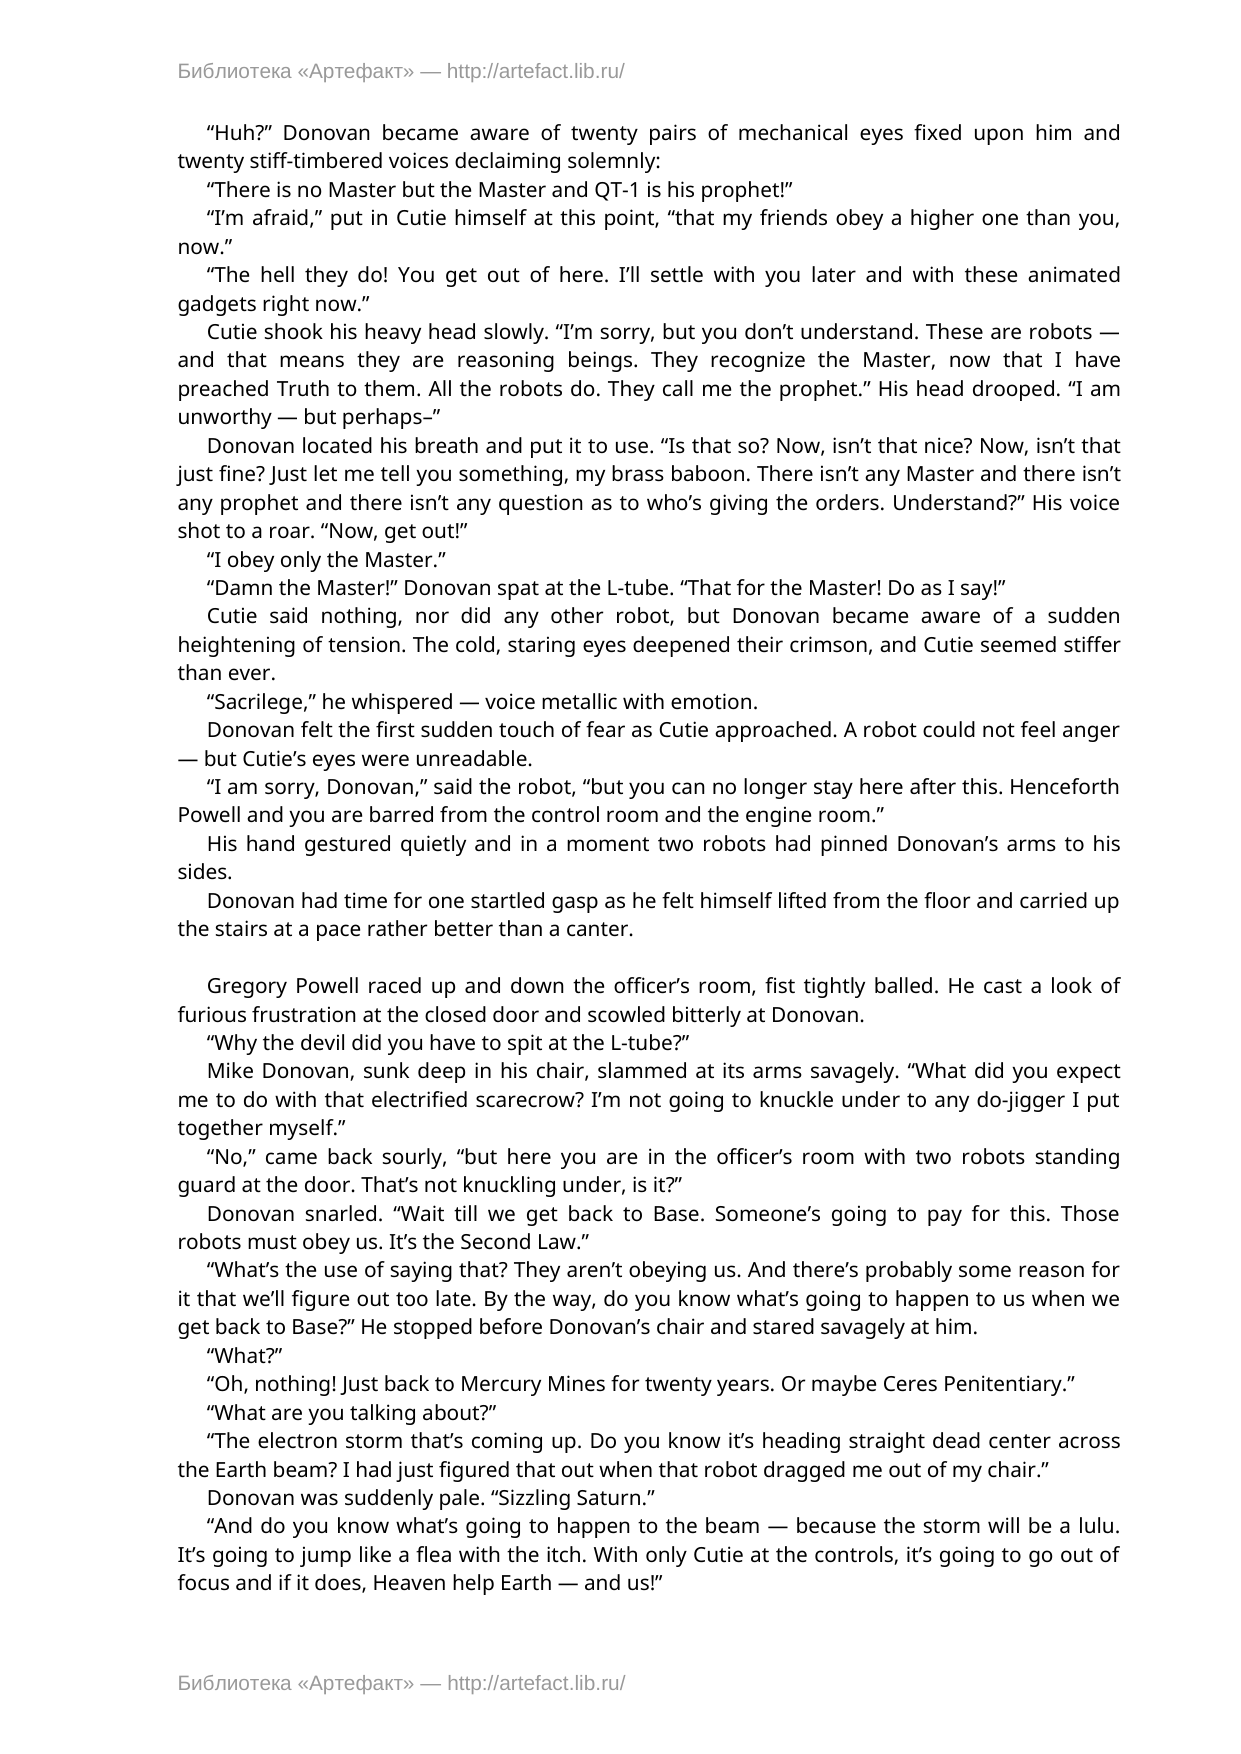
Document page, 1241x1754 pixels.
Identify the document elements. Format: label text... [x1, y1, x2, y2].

text “I am sorry, Donovan,” said the robot, “but you can no longer stay here after this. Henceforth Powell and you are barred from the control room and the engine room.” [177, 772, 1122, 829]
text “And do you know what’s going to happen to the beam — because the storm will be a lulu. It’s going to jump like a flea with the itch. With only Cutie at the controls, it’s going to go out of focus and if it does, Heaven help Earth — and us!” [177, 1512, 1122, 1597]
text “No,” came back sourly, “but here you are in the officer’s room with two robots standing guard at the door. That’s not knuckling under, is it?” [177, 1142, 1122, 1199]
text “Oh, nothing! Just back to Mercury Mines for twenty years. Or maybe Ceres Penitentiary.” [177, 1369, 1122, 1398]
text His hand gestured quietly and in a moment two robots had pinned Donovan’s arms to his sides. [177, 829, 1122, 886]
text Donovan was suddenly pale. “Sizzling Saturn.” [177, 1483, 1122, 1512]
text Gregory Powell raced up and down the officer’s room, fist tightly balled. He cast a look of furious frustration at the closed door and scowled bitterly at Donovan. [177, 971, 1122, 1028]
text “What are you talking about?” [177, 1398, 1122, 1426]
text Cutie shook his heavy head slowly. “I’m sorry, but you don’t understand. These are robots — and that means they are reasoning beings. They recognize the Master, now that I have preached Truth to them. All the robots do. They call me the prophet.” His head drooped. “I am unworthy — but perhaps–” [177, 317, 1122, 431]
text Mike Donovan, sunk deep in his chair, slammed at its arms savagely. “What did you expect me to do with that electrified scarecrow? I’m not going to knuckle under to any do-jigger I put together myself.” [177, 1057, 1122, 1142]
text “What?” [177, 1341, 1122, 1369]
text “What’s the use of saying that? They aren’t obeying us. And there’s probably some reason for it that we’ll figure out too late. By the way, do you know what’s going to happen to us when we get back to Base?” He stopped before Donovan’s chair and stared savagely at him. [177, 1256, 1122, 1341]
text “The electron storm that’s coming up. Do you know it’s heading straight dead center across the Earth beam? I had just figured that out when that robot dragged me out of my chair.” [177, 1426, 1122, 1483]
text Cutie said nothing, nor did any other robot, but Donovan became aware of a sudden heightening of tension. The cold, staring eyes deepened their crimson, and Cutie seemed stiffer than ever. [177, 602, 1122, 687]
text “Why the devil did you have to spit at the L-tube?” [177, 1028, 1122, 1057]
text “I obey only the Master.” [177, 545, 1122, 573]
text “There is no Master but the Master and QT-1 is his prophet!” [177, 175, 1122, 203]
text “Damn the Master!” Donovan spat at the L-tube. “That for the Master! Do as I say!” [177, 573, 1122, 602]
text Donovan felt the first sudden touch of fear as Cutie approached. A robot could not feel anger — but Cutie’s eyes were unreadable. [177, 715, 1122, 772]
text Donovan had time for one startled gasp as he felt himself lifted from the floor and carried up the stairs at a pace rather better than a canter. [177, 886, 1122, 943]
text “Huh?” Donovan became aware of twenty pairs of mechanical eyes fixed upon him and twenty stiff-timbered voices declaiming solemnly: [177, 118, 1122, 175]
text Donovan snarled. “Wait till we get back to Base. Someone’s going to pay for this. Those robots must obey us. It’s the Second Law.” [177, 1199, 1122, 1256]
text Donovan located his breath and put it to use. “Is that so? Now, isn’t that nice? Now, isn’t that just fine? Just let me tell you something, my brass baboon. There isn’t any Master and there isn’t any prophet and there isn’t any question as to who’s giving the orders. Understand?” His voice shot to a roar. “Now, get out!” [177, 431, 1122, 545]
text “The hell they do! You get out of here. I’ll settle with you later and with these animated gadgets right now.” [177, 260, 1122, 317]
text “Sacrilege,” he whispered — voice metallic with emotion. [177, 687, 1122, 715]
text “I’m afraid,” put in Cutie himself at this point, “that my friends obey a higher one than you, now.” [177, 203, 1122, 260]
